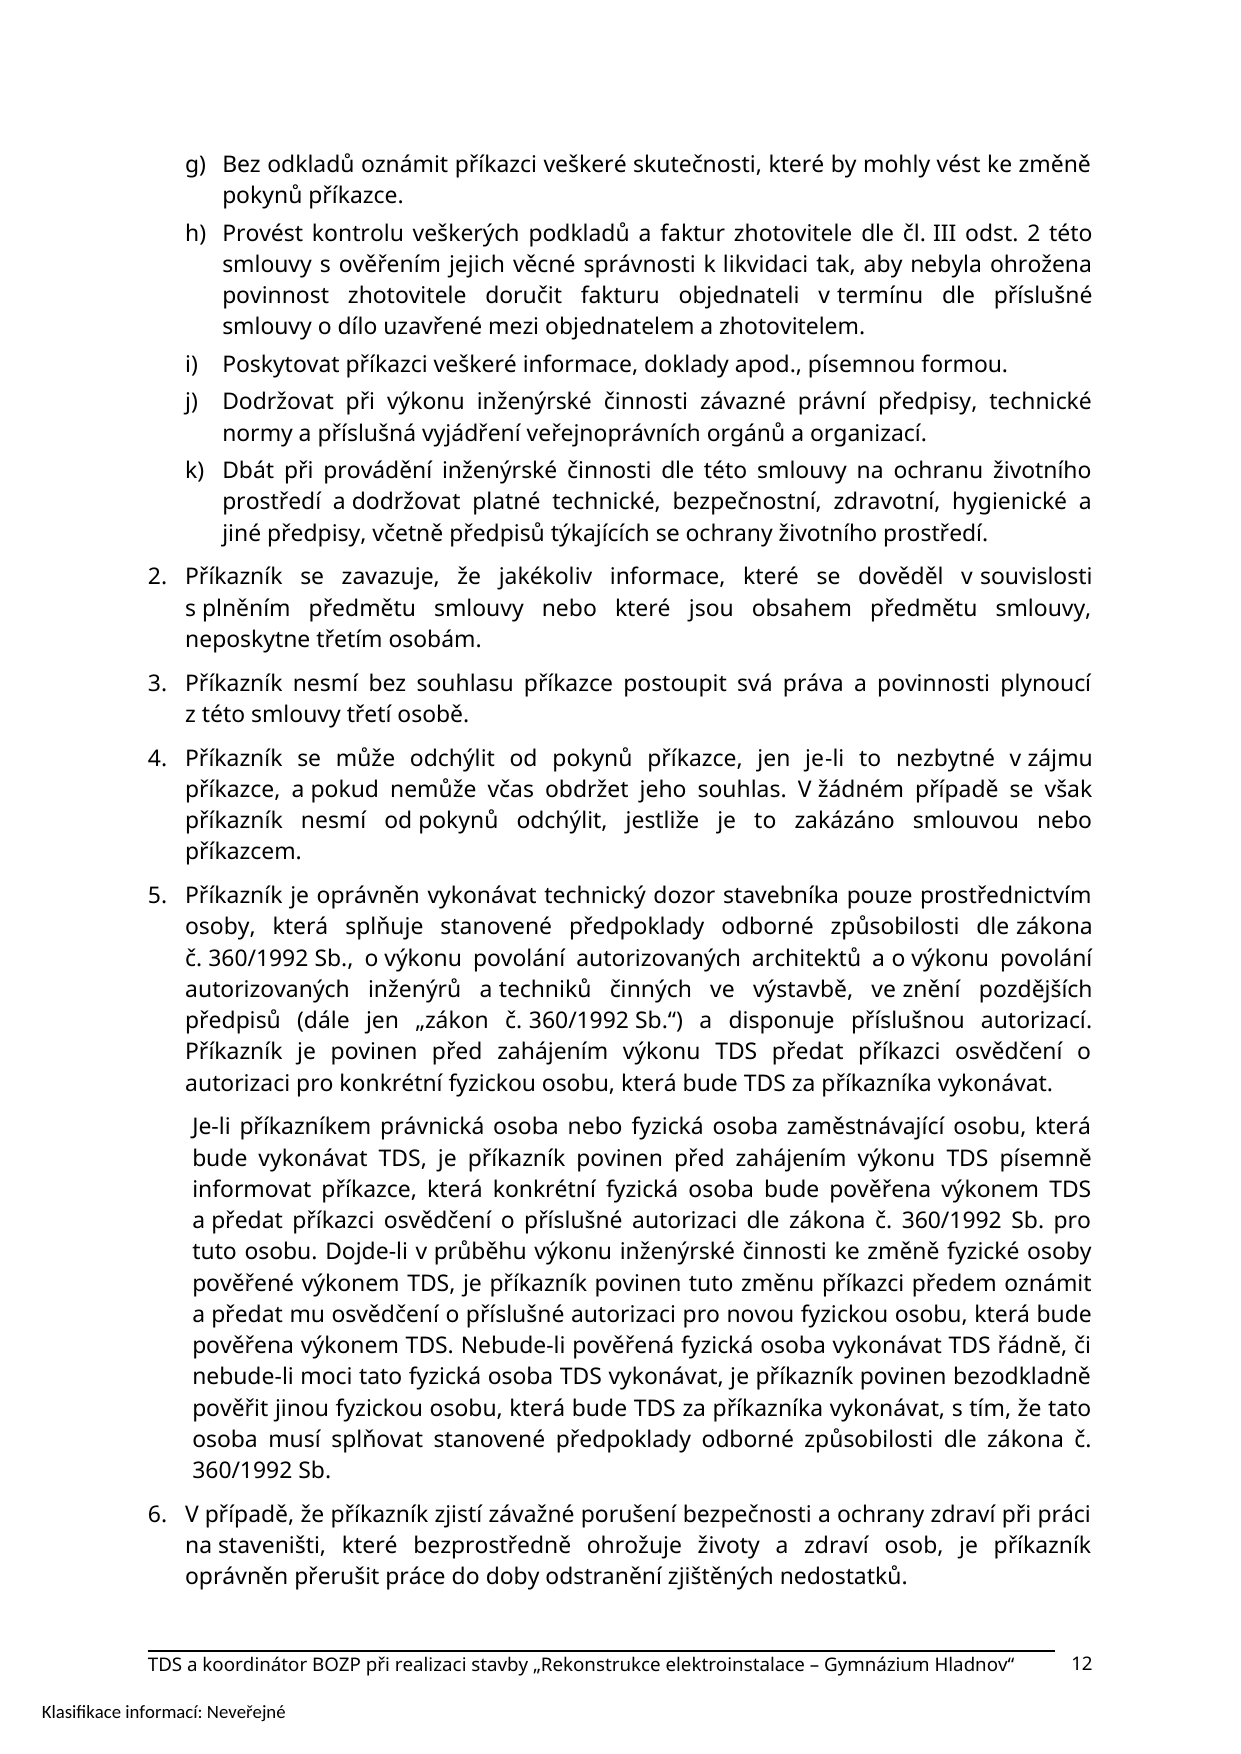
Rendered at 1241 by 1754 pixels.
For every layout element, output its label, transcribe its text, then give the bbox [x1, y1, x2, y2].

list Příkazník nesmí bez souhlasu příkazce postoupit svá práva a povinnosti plynoucí z této smlouvy třetí osobě. [148, 666, 1092, 729]
list V případě, že příkazník zjistí závažné porušení bezpečnosti a ochrany zdraví při práci na staveništi, které bezprostředně ohrožuje životy a zdraví osob, je příkazník oprávněn přerušit práce do doby odstranění zjištěných nedostatků. [148, 1498, 1092, 1591]
list Bez odkladů oznámit příkazci veškeré skutečnosti, které by mohly vést ke změně pokynů příkazce. [185, 148, 1092, 210]
list Příkazník se zavazuje, že jakékoliv informace, které se dověděl v souvislosti s plněním předmětu smlouvy nebo které jsou obsahem předmětu smlouvy, neposkytne třetím osobám. [148, 560, 1092, 654]
list Příkazník je oprávněn vykonávat technický dozor stavebníka pouze prostřednictvím osoby, která splňuje stanovené předpoklady odborné způsobilosti dle zákona č. 360/1992 Sb., o výkonu povolání autorizovaných architektů a o výkonu povolání autorizovaných inženýrů a techniků činných ve výstavbě, ve znění pozdějších předpisů (dále jen „zákon č. 360/1992 Sb.“) a disponuje příslušnou autorizací. Příkazník je povinen před zahájením výkonu TDS předat příkazci osvědčení o autorizaci pro konkrétní fyzickou osobu, která bude TDS za příkazníka vykonávat. [148, 879, 1092, 1098]
list Provést kontrolu veškerých podkladů a faktur zhotovitele dle čl. III odst. 2 této smlouvy s ověřením jejich věcné správnosti k likvidaci tak, aby nebyla ohrožena povinnost zhotovitele doručit fakturu objednateli v termínu dle příslušné smlouvy o dílo uzavřené mezi objednatelem a zhotovitelem. [185, 216, 1092, 341]
text Je-li příkazníkem právnická osoba nebo fyzická osoba zaměstnávající osobu, která bude vykonávat TDS, je příkazník povinen před zahájením výkonu TDS písemně informovat příkazce, která konkrétní fyzická osoba bude pověřena výkonem TDS a předat příkazci osvědčení o příslušné autorizaci dle zákona č. 360/1992 Sb. pro tuto osobu. Dojde-li v průběhu výkonu inženýrské činnosti ke změně fyzické osoby pověřené výkonem TDS, je příkazník povinen tuto změnu příkazci předem oznámit a předat mu osvědčení o příslušné autorizaci pro novou fyzickou osobu, která bude pověřena výkonem TDS. Nebude-li pověřená fyzická osoba vykonávat TDS řádně, či nebude-li moci tato fyzická osoba TDS vykonávat, je příkazník povinen bezodkladně pověřit jinou fyzickou osobu, která bude TDS za příkazníka vykonávat, s tím, že tato osoba musí splňovat stanovené předpoklady odborné způsobilosti dle zákona č. 360/1992 Sb. [192, 1110, 1092, 1485]
list Příkazník se může odchýlit od pokynů příkazce, jen je-li to nezbytné v zájmu příkazce, a pokud nemůže včas obdržet jeho souhlas. V žádném případě se však příkazník nesmí od pokynů odchýlit, jestliže je to zakázáno smlouvou nebo příkazcem. [148, 741, 1092, 866]
list Dbát při provádění inženýrské činnosti dle této smlouvy na ochranu životního prostředí a dodržovat platné technické, bezpečnostní, zdravotní, hygienické a jiné předpisy, včetně předpisů týkajících se ochrany životního prostředí. [185, 454, 1092, 548]
list Poskytovat příkazci veškeré informace, doklady apod., písemnou formou. [185, 348, 1092, 379]
list Dodržovat při výkonu inženýrské činnosti závazné právní předpisy, technické normy a příslušná vyjádření veřejnoprávních orgánů a organizací. [185, 385, 1092, 448]
